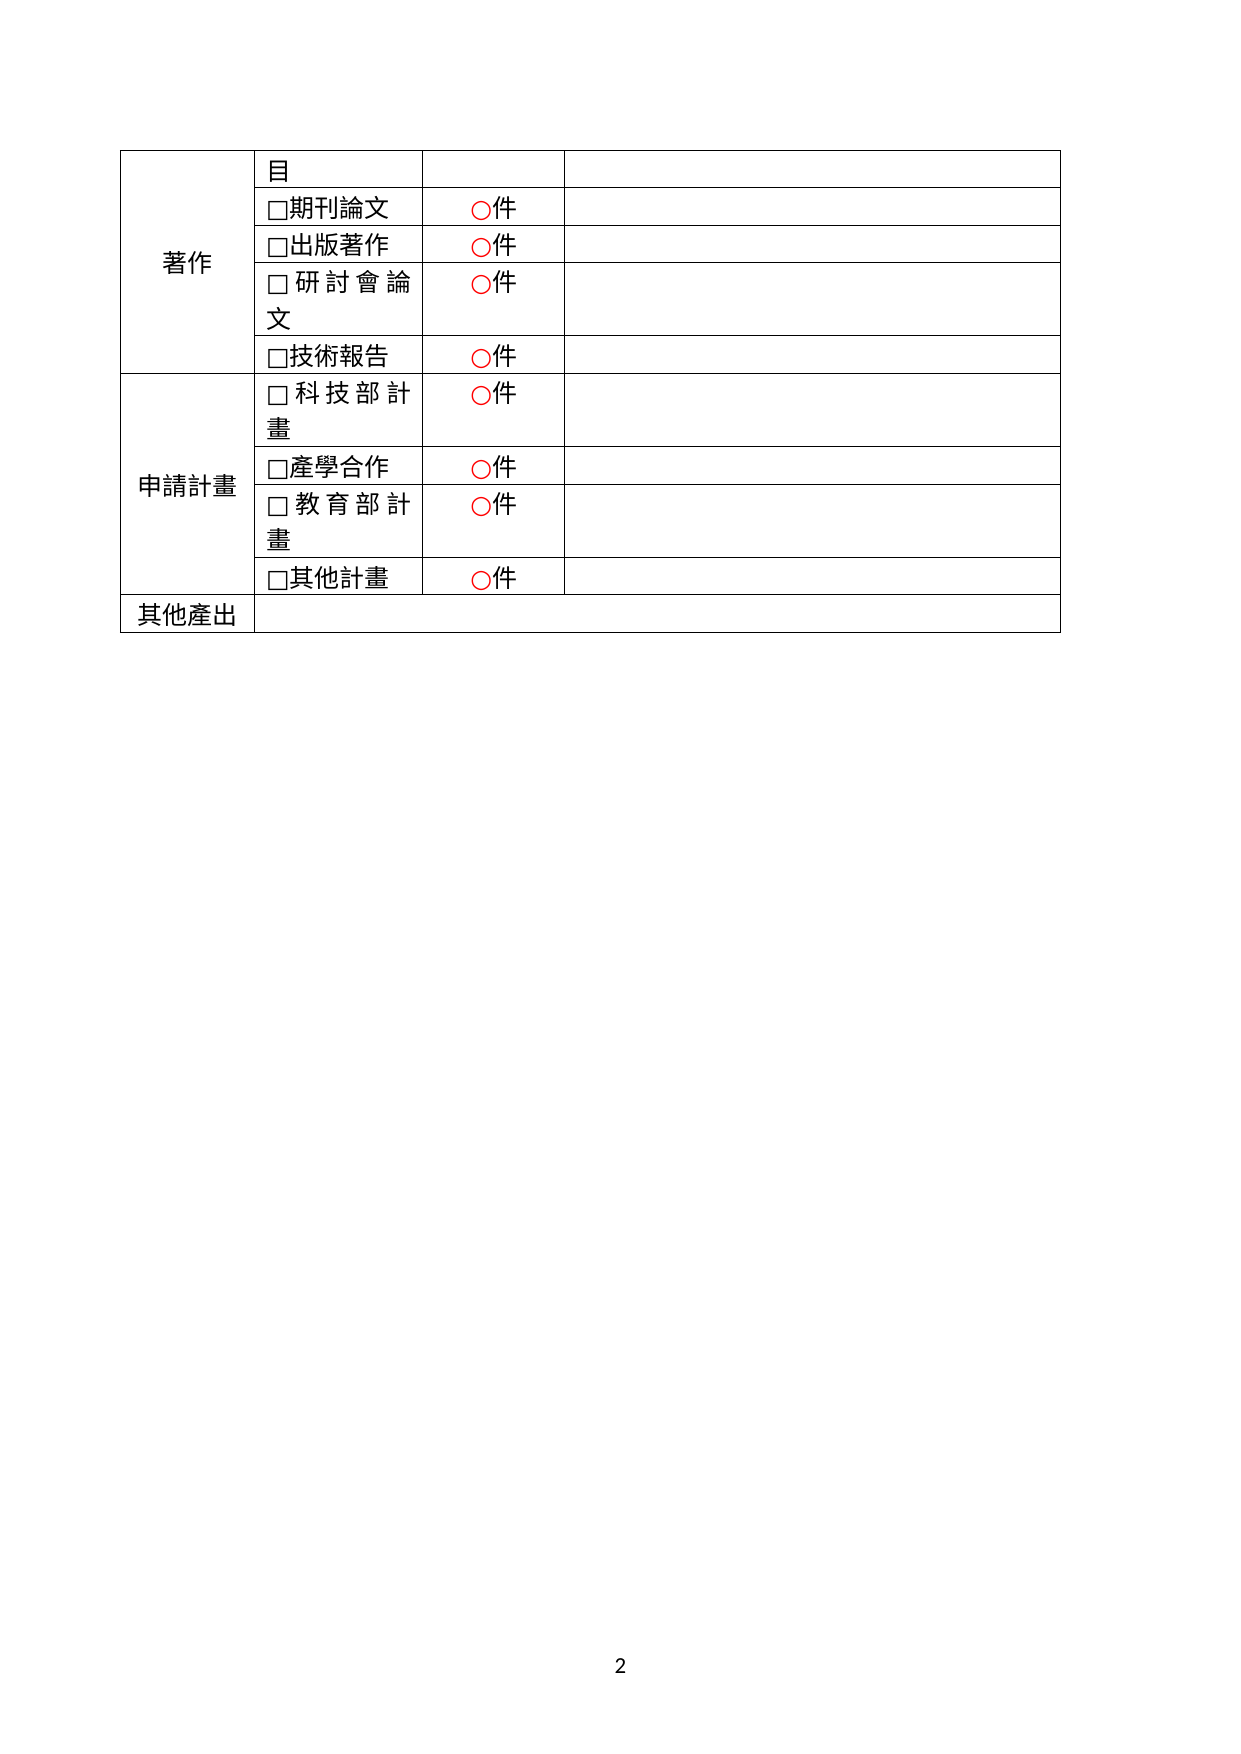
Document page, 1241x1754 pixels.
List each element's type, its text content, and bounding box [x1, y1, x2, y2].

table_cell □研討會論文 [255, 263, 422, 335]
table_cell ○件 [423, 226, 564, 262]
table_cell ○件 [423, 263, 564, 335]
table_cell ○件 [423, 336, 564, 373]
table_cell □產學合作 [255, 447, 422, 483]
table_cell [565, 485, 1060, 557]
table_cell ○件 [423, 374, 564, 446]
table_cell [565, 336, 1060, 373]
table_cell [565, 374, 1060, 446]
table_cell □出版著作 [255, 226, 422, 262]
table_header 產出研究 著作 [121, 151, 254, 373]
table_header 本期成果項目 [255, 151, 422, 187]
table_cell □教育部計畫 [255, 485, 422, 557]
table_header 名稱 [565, 151, 1060, 187]
table_cell ○件 [423, 558, 564, 594]
table_cell [565, 558, 1060, 594]
table_cell ○件 [423, 447, 564, 483]
table_cell ○件 [423, 485, 564, 557]
table_cell ○件 [423, 188, 564, 224]
table_cell □科技部計畫 [255, 374, 422, 446]
table_cell [565, 188, 1060, 224]
table_cell [565, 447, 1060, 483]
table_header 發表數量 [423, 151, 564, 187]
table_cell □其他計畫 [255, 558, 422, 594]
table_cell [255, 595, 1060, 632]
table_cell 申請計畫 [121, 374, 254, 594]
table_cell 其他產出 [121, 595, 254, 632]
table_cell [565, 263, 1060, 335]
table_cell □期刊論文 [255, 188, 422, 224]
table_cell [565, 226, 1060, 262]
table_cell □技術報告 [255, 336, 422, 373]
